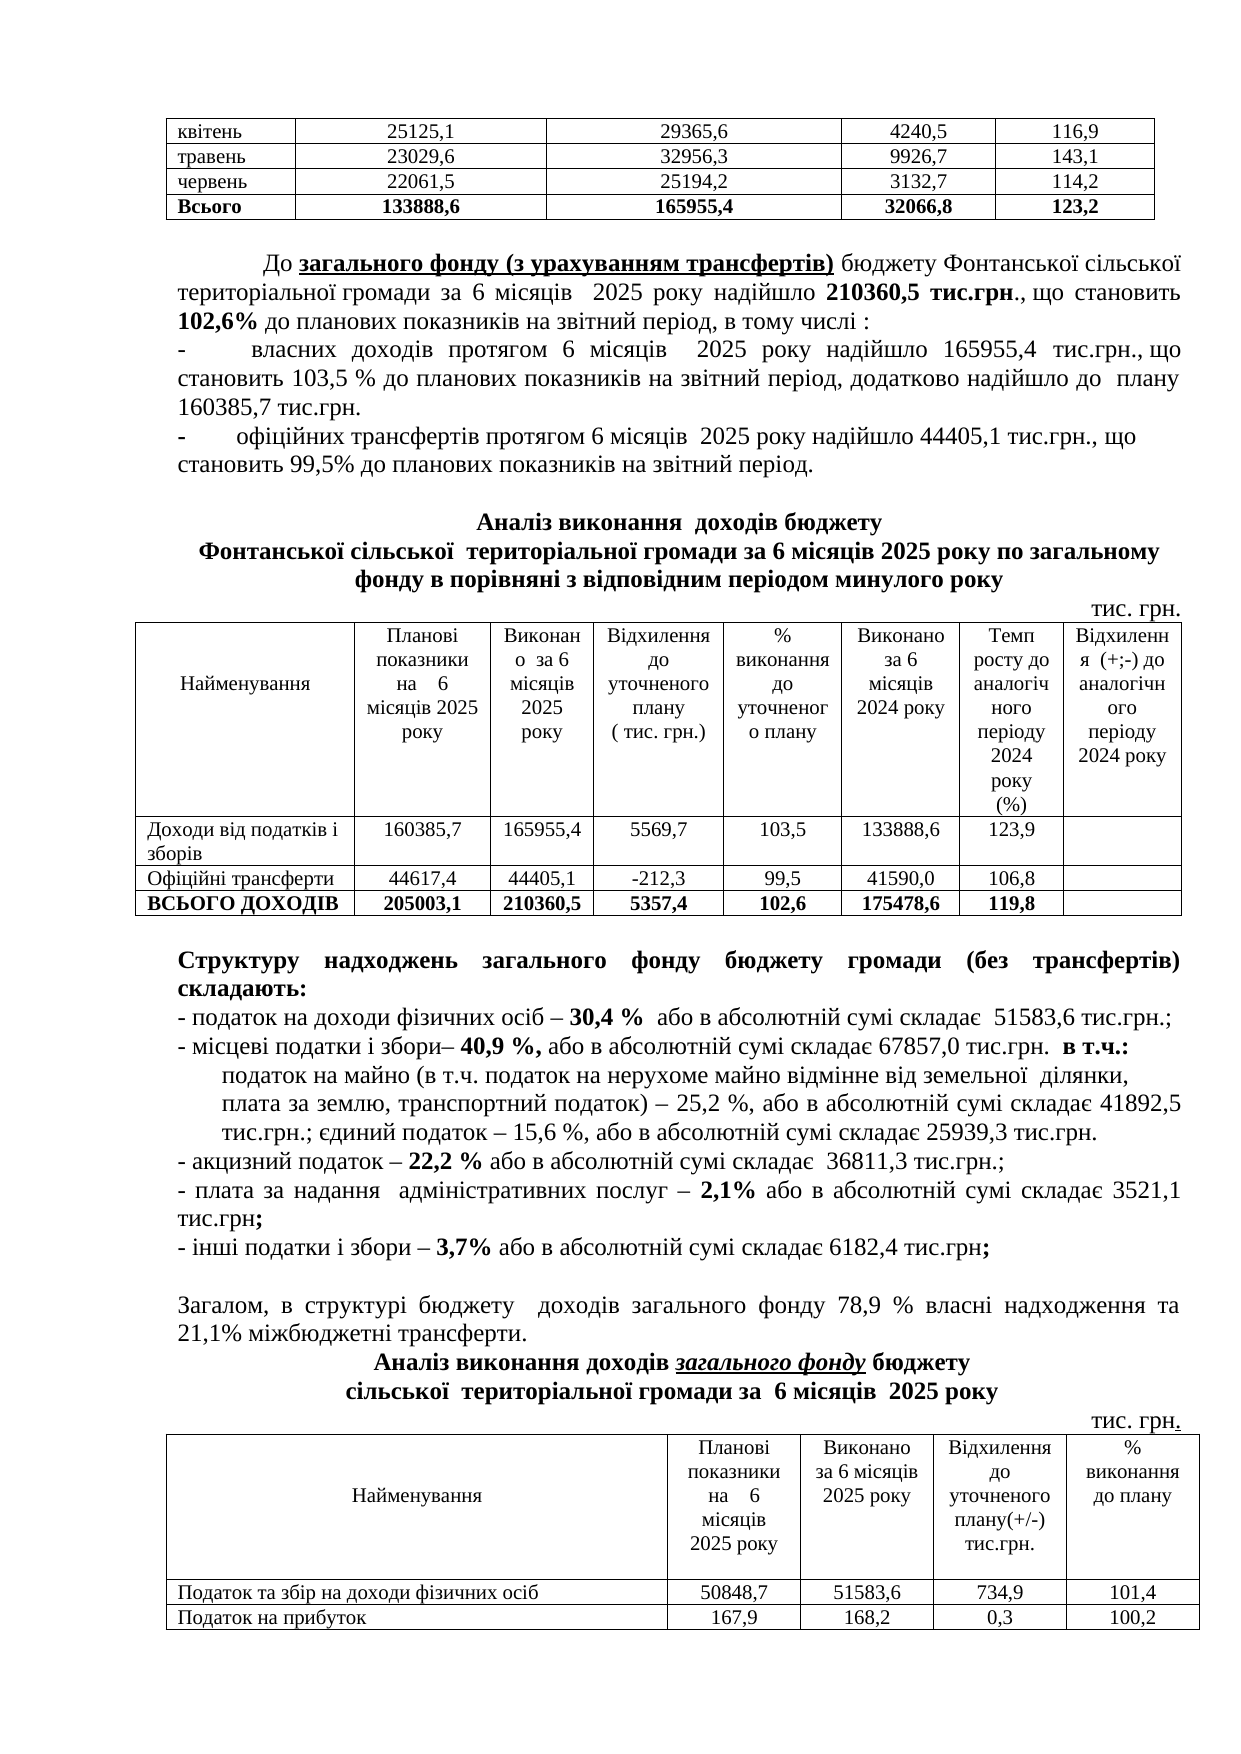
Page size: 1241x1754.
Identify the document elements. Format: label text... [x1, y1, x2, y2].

table_cell 734,9 [934, 1580, 1066, 1604]
table_cell 32956,3 [547, 144, 841, 168]
table_cell Доходи від податків і зборів [136, 817, 354, 865]
table_header Відхилення до уточненого плану(+/-) тис.грн. [934, 1435, 1066, 1579]
table_cell ВСЬОГО ДОХОДІВ [136, 891, 354, 915]
table_cell Податок на прибуток [167, 1605, 667, 1629]
table_cell 22061,5 [296, 169, 546, 193]
table_cell 106,8 [960, 866, 1063, 890]
list Аналіз виконання доходів загального фонду бюджету [162, 1347, 1181, 1376]
table_cell 103,5 [724, 817, 841, 865]
table_cell 23029,6 [296, 144, 546, 168]
table_cell [1064, 866, 1181, 890]
table_cell 4240,5 [842, 119, 995, 143]
text податок на майно (в т.ч. податок на нерухоме майно відмінне від земельної ділянки, [222, 1060, 1181, 1088]
list Загалом, в структурі бюджету доходів загального фонду 78,9 % власні надходження та 21,1% міжбюджетні трансферти. [177, 1290, 1181, 1347]
table_cell 119,8 [960, 891, 1063, 915]
table_cell травень [167, 144, 295, 168]
table_cell квітень [167, 119, 295, 143]
text - місцеві податки і збори– 40,9 %, або в абсолютній сумі складає 67857,0 тис.грн. в т.ч.: [177, 1031, 1181, 1060]
list тис. грн. [244, 1405, 1181, 1433]
table_cell [1064, 891, 1181, 915]
table_header Планові показники на 6 місяців 2025 року [668, 1435, 800, 1579]
table_header Темп росту до аналогічного періоду 2024 року (%) [960, 623, 1063, 816]
list сільської територіальної громади за 6 місяців 2025 року [162, 1376, 1181, 1405]
table_cell 116,9 [996, 119, 1154, 143]
table_header Виконано за 6 місяців 2025 року [491, 623, 593, 816]
table_cell 168,2 [801, 1605, 933, 1629]
table_header Виконано за 6 місяців 2024 року [842, 623, 959, 816]
list офіційних трансфертів протягом 6 місяців 2025 року надійшло 44405,1 тис.грн., що становить 99,5% до планових показників на звітний період. [177, 421, 1181, 478]
text - акцизний податок – 22,2 % або в абсолютній сумі складає 36811,3 тис.грн.; [177, 1146, 1181, 1175]
list власних доходів протягом 6 місяців 2025 року надійшло 165955,4 тис.грн., що становить 103,5 % до планових показників на звітний період, додатково надійшло до плану 160385,7 тис.грн. [177, 334, 1181, 421]
table_cell 100,2 [1067, 1605, 1199, 1629]
text Аналіз виконання доходів бюджету [177, 507, 1181, 536]
table_cell 102,6 [724, 891, 841, 915]
table_header Найменування [167, 1435, 667, 1579]
table_cell 123,9 [960, 817, 1063, 865]
table_cell 41590,0 [842, 866, 959, 890]
table_cell 25194,2 [547, 169, 841, 193]
table_cell 99,5 [724, 866, 841, 890]
table_cell 210360,5 [491, 891, 593, 915]
table_header Відхилення до уточненого плану ( тис. грн.) [594, 623, 723, 816]
table_cell 165955,4 [491, 817, 593, 865]
table_cell Всього [167, 195, 295, 218]
text - плата за надання адміністративних послуг – 2,1% або в абсолютній сумі складає 3521,1 тис.грн; [177, 1175, 1181, 1232]
table_cell 5569,7 [594, 817, 723, 865]
table_cell 9926,7 [842, 144, 995, 168]
table_cell 29365,6 [547, 119, 841, 143]
table_cell 165955,4 [547, 195, 841, 218]
table_cell 51583,6 [801, 1580, 933, 1604]
table_cell 123,2 [996, 195, 1154, 218]
table_cell 205003,1 [355, 891, 490, 915]
table_cell 50848,7 [668, 1580, 800, 1604]
text - податок на доходи фізичних осіб – 30,4 % або в абсолютній сумі складає 51583,6 тис.грн.; [177, 1002, 1181, 1031]
table_cell 25125,1 [296, 119, 546, 143]
table_cell 114,2 [996, 169, 1154, 193]
table_header % виконання до уточненого плану [724, 623, 841, 816]
table_cell 101,4 [1067, 1580, 1199, 1604]
table_cell 3132,7 [842, 169, 995, 193]
table_cell 167,9 [668, 1605, 800, 1629]
table_header % виконання до плану [1067, 1435, 1199, 1579]
table_cell [1064, 817, 1181, 865]
table_cell Податок та збір на доходи фізичних осіб [167, 1580, 667, 1604]
table_header Найменування [136, 623, 354, 816]
text - інші податки і збори – 3,7% або в абсолютній сумі складає 6182,4 тис.грн; [177, 1232, 1181, 1261]
table_cell 175478,6 [842, 891, 959, 915]
table_header Відхилення (+;-) до аналогічного періоду 2024 року [1064, 623, 1181, 816]
text До загального фонду (з урахуванням трансфертів) бюджету Фонтанської сільської територіальної громади за 6 місяців 2025 року надійшло 210360,5 тис.грн., що становить 102,6% до планових показників на звітний період, в тому числі : [177, 248, 1181, 334]
table_cell 143,1 [996, 144, 1154, 168]
table_cell 44405,1 [491, 866, 593, 890]
table_cell 32066,8 [842, 195, 995, 218]
text плата за землю, транспортний податок) – 25,2 %, або в абсолютній сумі складає 41892,5 тис.грн.; єдиний податок – 15,6 %, або в абсолютній сумі складає 25939,3 тис.грн. [222, 1088, 1181, 1146]
table_cell Офіційні трансферти [136, 866, 354, 890]
text тис. грн. [177, 593, 1181, 622]
table_cell червень [167, 169, 295, 193]
text Фонтанської сільської територіальної громади за 6 місяців 2025 року по загальному фонду в порівняні з відповідним періодом минулого року [177, 536, 1181, 593]
table_cell 44617,4 [355, 866, 490, 890]
table_cell 160385,7 [355, 817, 490, 865]
text Структуру надходжень загального фонду бюджету громади (без трансфертів) складають: [177, 945, 1181, 1002]
table_cell 133888,6 [296, 195, 546, 218]
table_cell 5357,4 [594, 891, 723, 915]
table_cell 0,3 [934, 1605, 1066, 1629]
table_header Планові показники на 6 місяців 2025 року [355, 623, 490, 816]
table_header Виконано за 6 місяців 2025 року [801, 1435, 933, 1579]
table_cell -212,3 [594, 866, 723, 890]
table_cell 133888,6 [842, 817, 959, 865]
